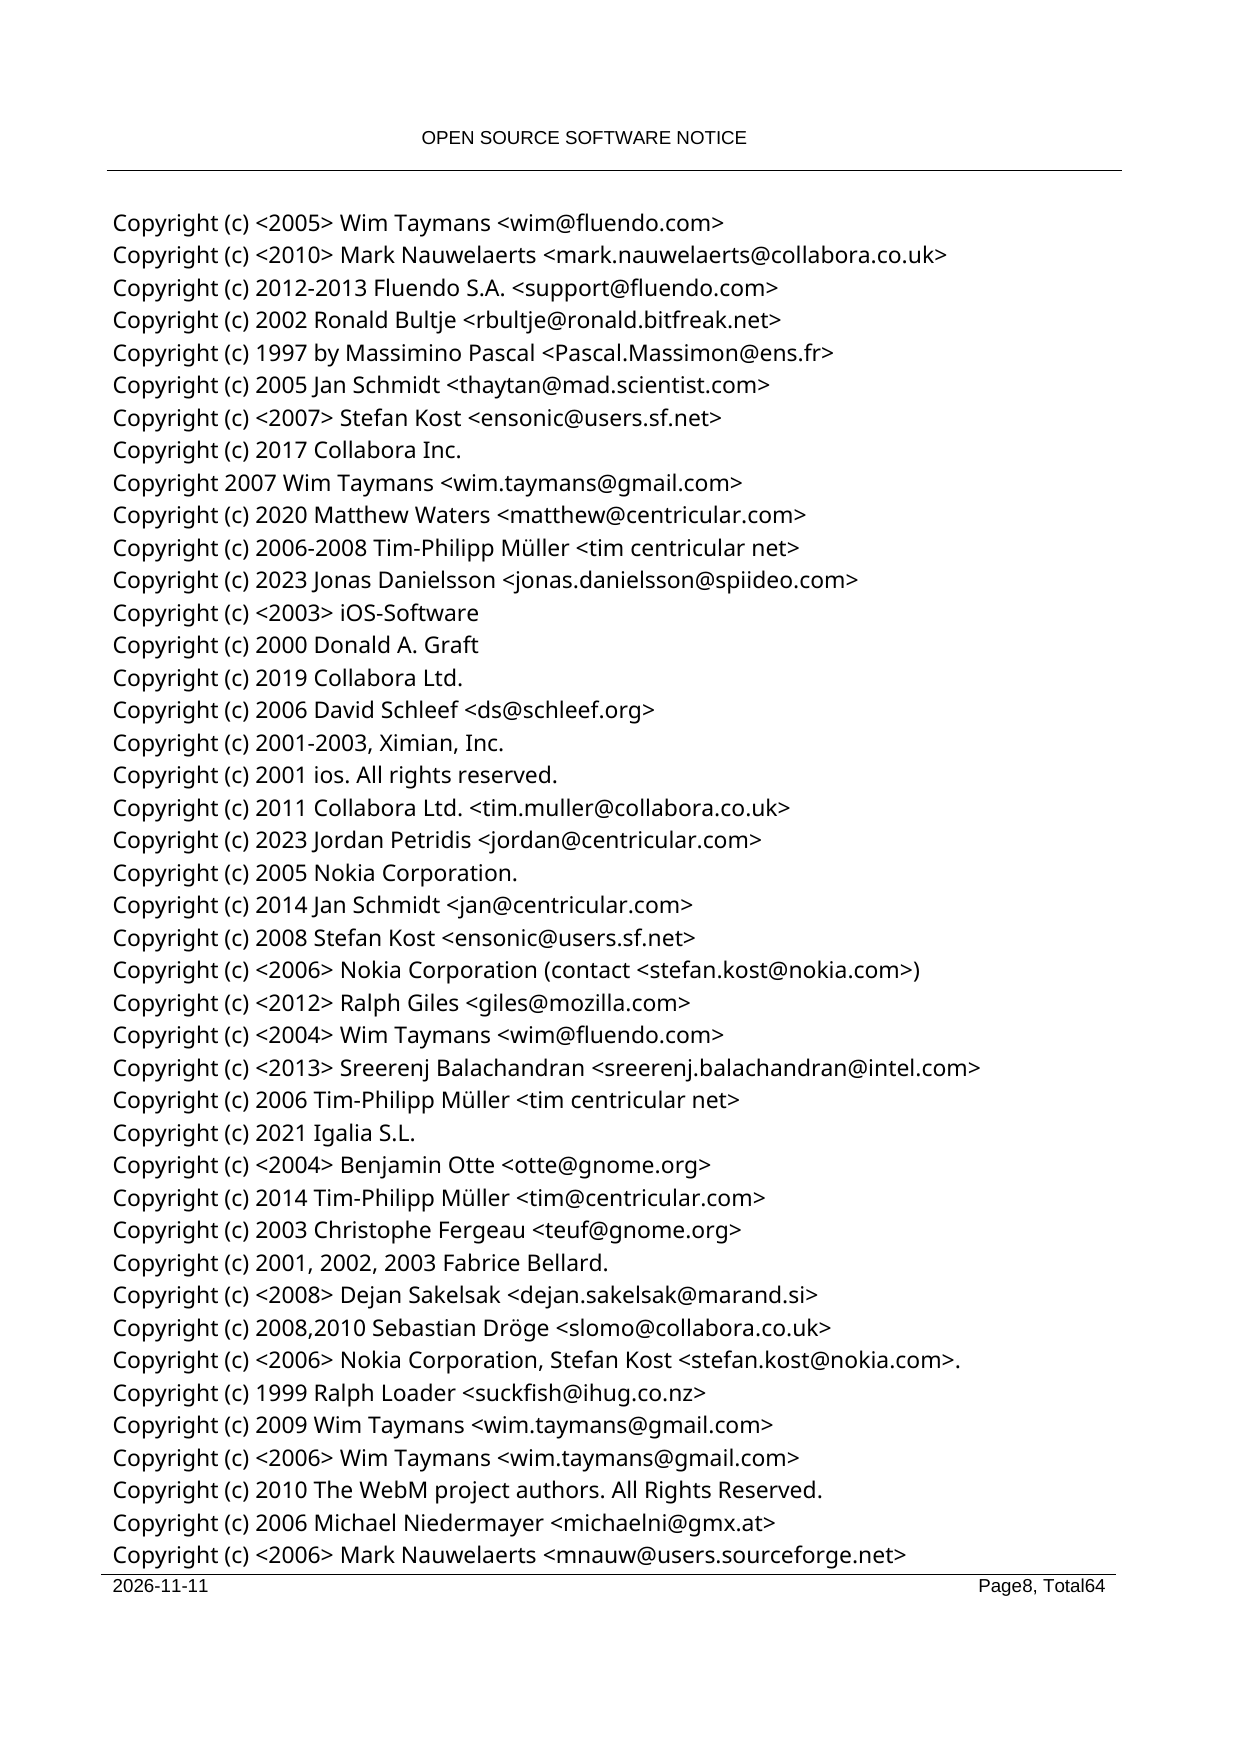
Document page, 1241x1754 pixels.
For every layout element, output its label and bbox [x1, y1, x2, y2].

text [112, 206, 1128, 1571]
